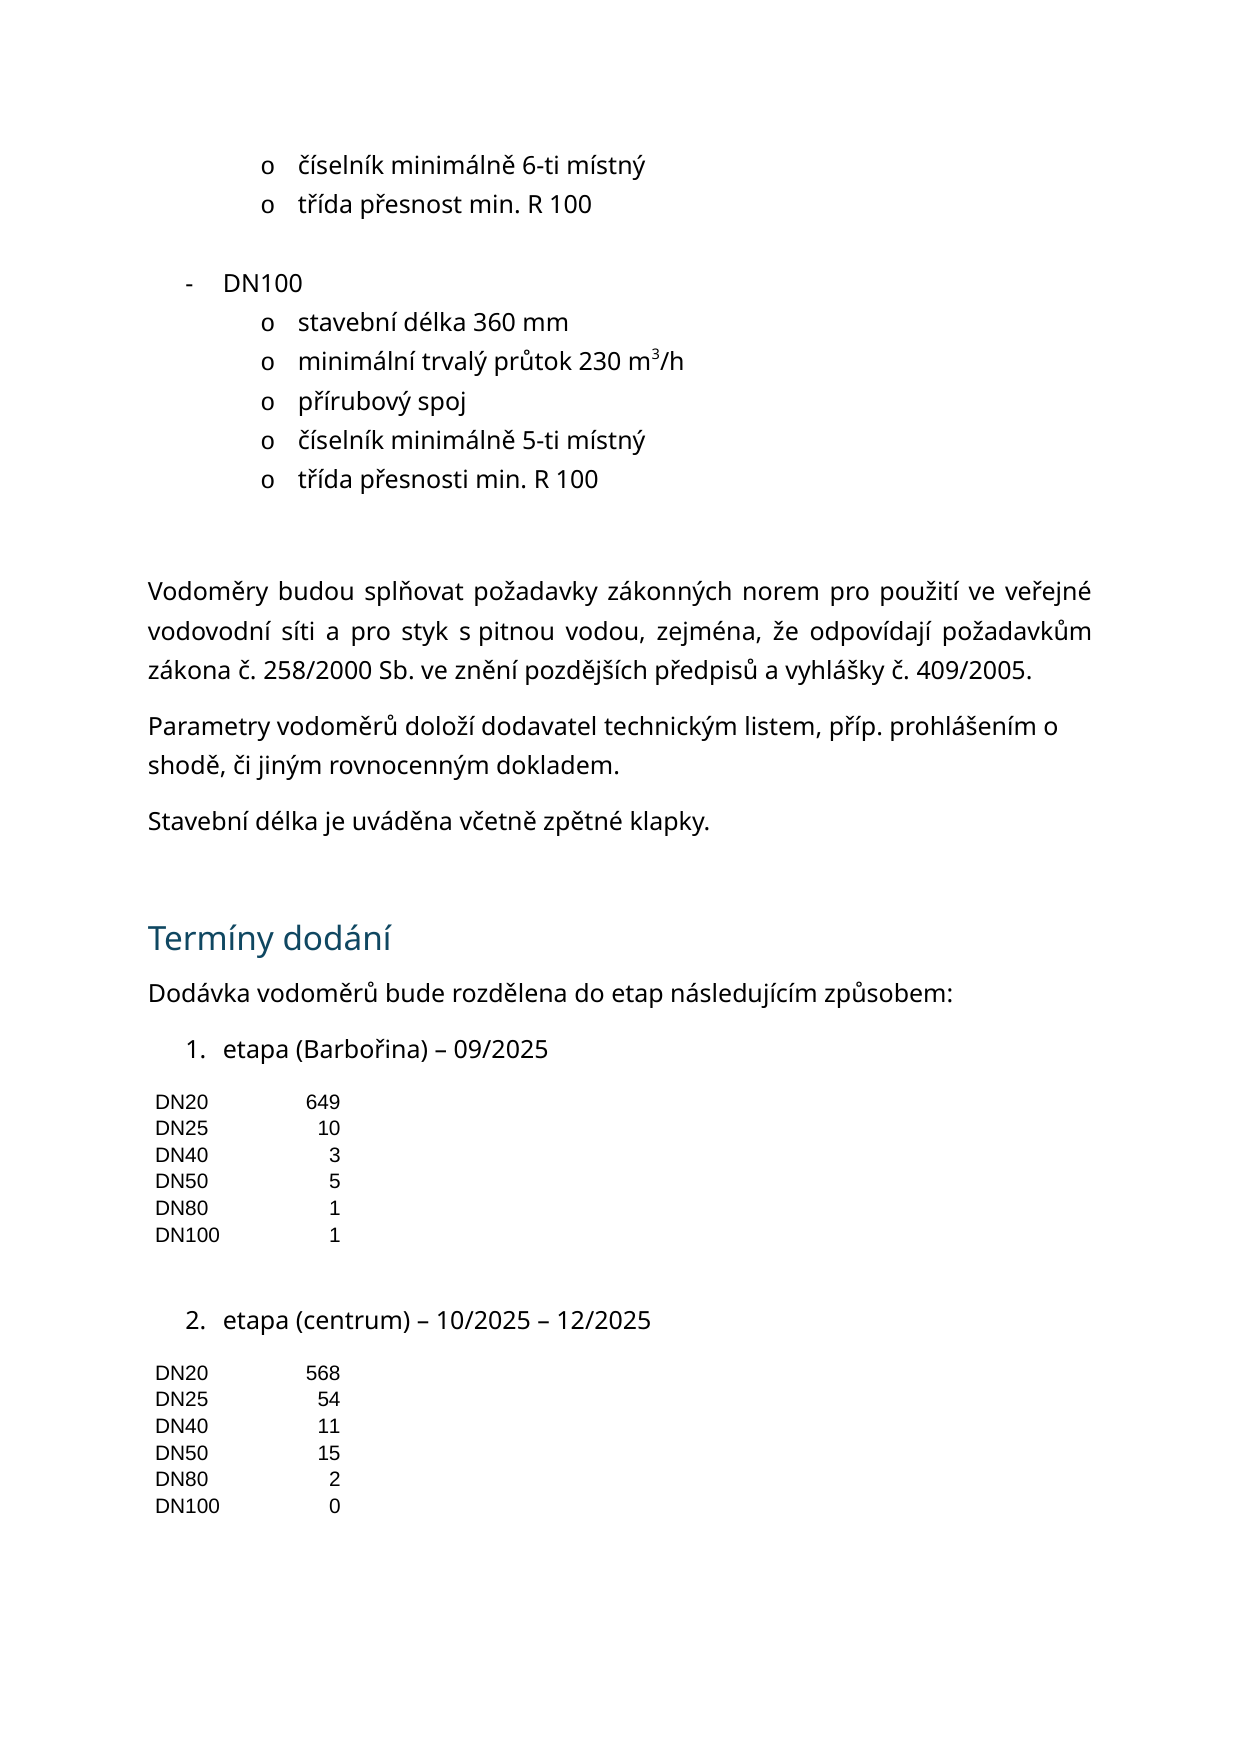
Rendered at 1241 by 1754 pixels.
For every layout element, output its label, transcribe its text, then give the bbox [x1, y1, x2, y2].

table_cell DN80 [148, 1464, 248, 1491]
list etapa (Barbořina) – 09/2025 [185, 1031, 1093, 1065]
text Parametry vodoměrů doloží dodavatel technickým listem, příp. prohlášením o shodě, či jiným rovnocenným dokladem. [148, 708, 1093, 781]
table_cell DN40 [148, 1140, 248, 1167]
table_cell 0 [248, 1491, 348, 1517]
table_cell DN25 [148, 1114, 248, 1140]
list číselník minimálně 5-ti místný [260, 423, 1093, 457]
table_cell 3 [248, 1140, 348, 1167]
table_cell DN25 [148, 1385, 248, 1411]
table_header DN20 [148, 1087, 248, 1114]
list třída přesnosti min. R 100 [260, 462, 1093, 496]
list etapa (centrum) – 10/2025 – 12/2025 [185, 1302, 1093, 1336]
list číselník minimálně 6-ti místný [260, 148, 1093, 182]
text Vodoměry budou splňovat požadavky zákonných norem pro použití ve veřejné vodovodní síti a pro styk s pitnou vodou, zejména, že odpovídají požadavkům zákona č. 258/2000 Sb. ve znění pozdějších předpisů a vyhlášky č. 409/2005. [148, 574, 1093, 686]
table_cell DN100 [148, 1491, 248, 1517]
table_cell 15 [248, 1438, 348, 1464]
text Stavební délka je uváděna včetně zpětné klapky. [148, 803, 1093, 837]
list stavební délka 360 mm [260, 305, 1093, 339]
table_cell 10 [248, 1114, 348, 1140]
table_cell 11 [248, 1411, 348, 1438]
list minimální trvalý průtok 230 m3/h [260, 344, 1093, 378]
table_cell 5 [248, 1167, 348, 1193]
table_cell 1 [248, 1220, 348, 1246]
table_cell DN40 [148, 1411, 248, 1438]
text Dodávka vodoměrů bude rozdělena do etap následujícím způsobem: [148, 975, 1093, 1009]
table_cell DN100 [148, 1220, 248, 1246]
table_header DN20 [148, 1358, 248, 1385]
table_cell DN50 [148, 1167, 248, 1193]
list přírubový spoj [260, 383, 1093, 418]
table_cell DN80 [148, 1193, 248, 1220]
table_header 568 [248, 1358, 348, 1385]
list třída přesnost min. R 100 [260, 187, 1093, 221]
table_header 649 [248, 1087, 348, 1114]
table_cell DN50 [148, 1438, 248, 1464]
table_cell 54 [248, 1385, 348, 1411]
subtitle Termíny dodání [148, 915, 1093, 960]
table_cell 1 [248, 1193, 348, 1220]
table_cell 2 [248, 1464, 348, 1491]
list DN100 [185, 266, 1093, 299]
